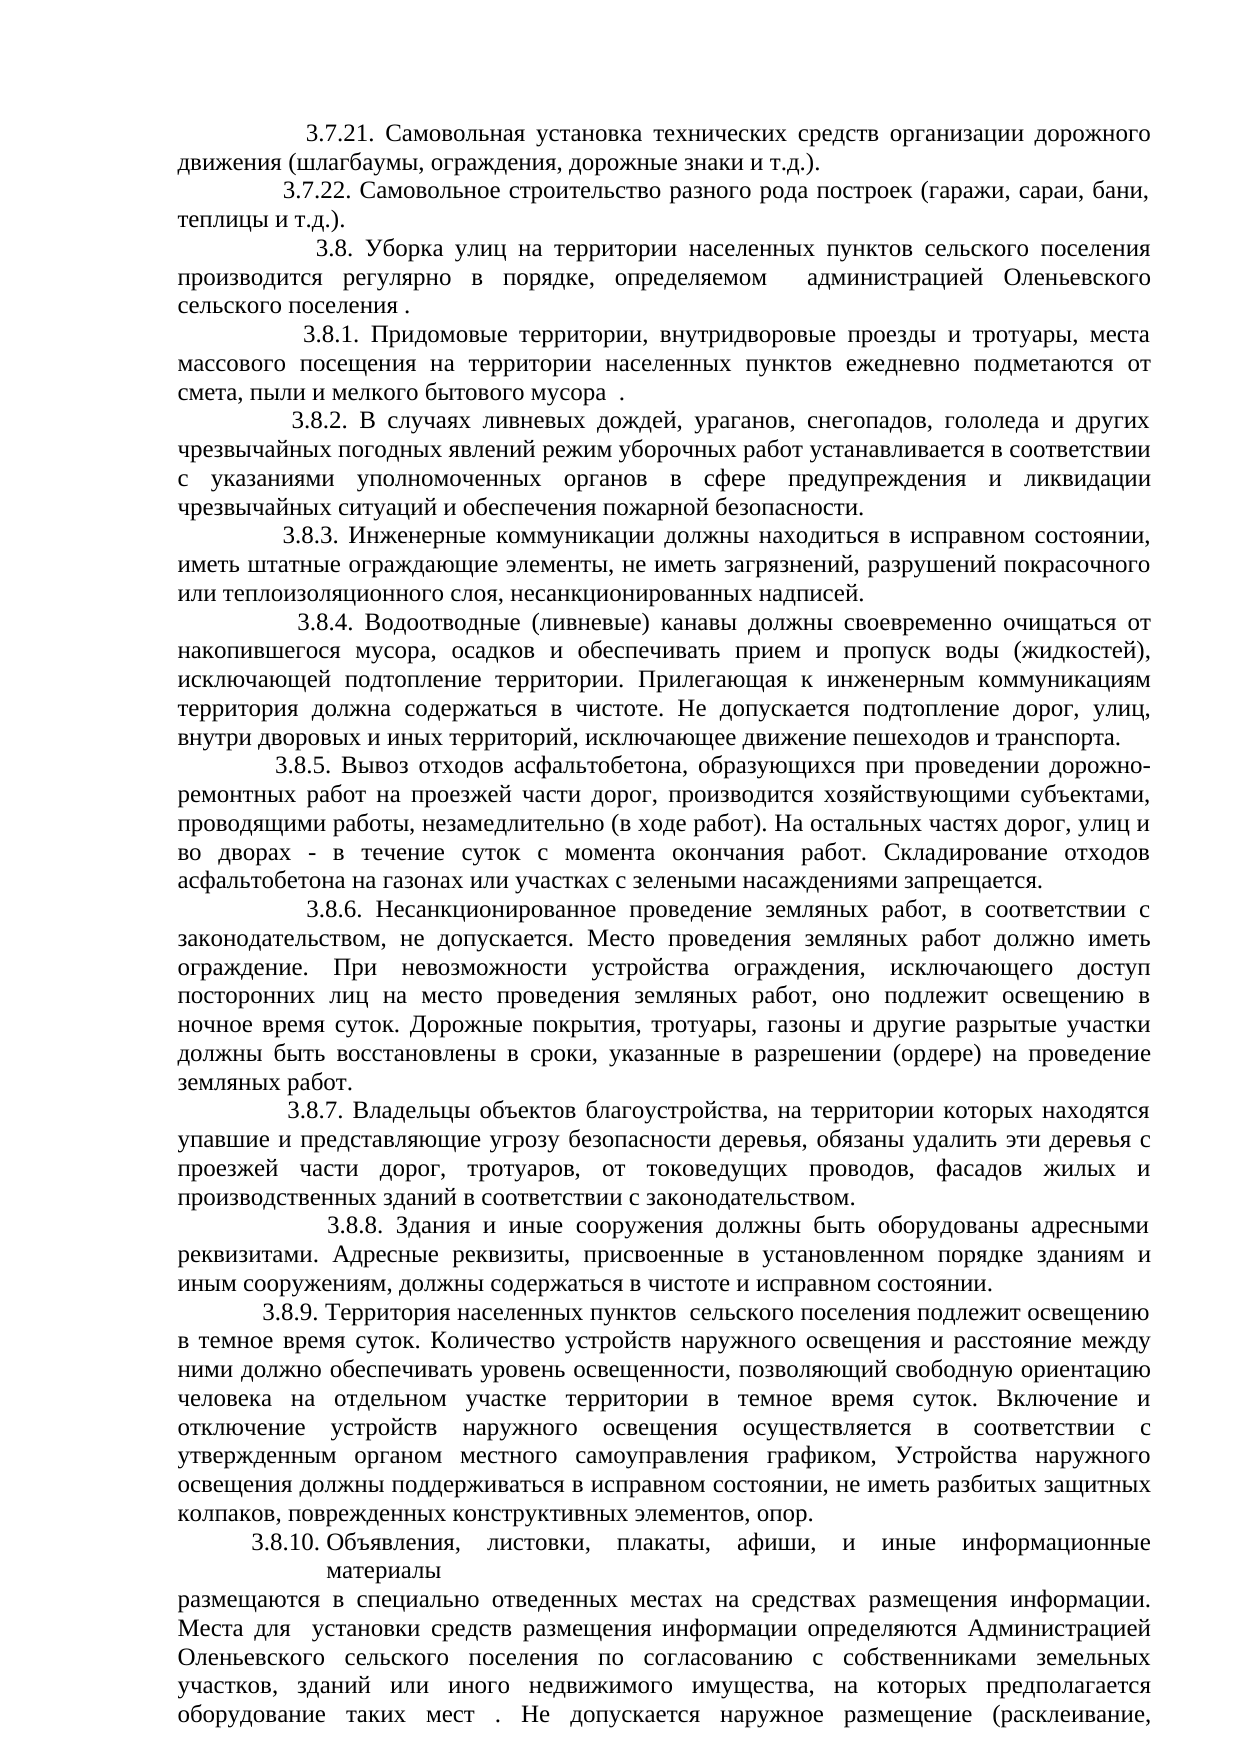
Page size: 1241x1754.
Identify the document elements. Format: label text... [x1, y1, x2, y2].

list Объявления, листовки, плакаты, афиши, и иные информационные материалы [251, 1527, 1152, 1584]
text 3.8.5. Вывоз отходов асфальтобетона, образующихся при проведении дорожно-ремонтных работ на проезжей части дорог, производится хозяйствующими субъектами, проводящими работы, незамедлительно (в ходе работ). На остальных частях дорог, улиц и во дворах - в течение суток с момента окончания работ. Складирование отходов асфальтобетона на газонах или участках с зелеными насаждениями запрещается. [177, 751, 1152, 894]
text 3.8.2. В случаях ливневых дождей, ураганов, снегопадов, гололеда и других чрезвычайных погодных явлений режим уборочных работ устанавливается в соответствии с указаниями уполномоченных органов в сфере предупреждения и ликвидации чрезвычайных ситуаций и обеспечения пожарной безопасности. [177, 406, 1152, 521]
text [177, 1584, 1152, 1728]
text 3.7.22. Самовольное строительство разного рода построек (гаражи, сараи, бани, теплицы и т.д.). [177, 176, 1152, 233]
text 3.8.6. Несанкционированное проведение земляных работ, в соответствии с законодательством, не допускается. Место проведения земляных работ должно иметь ограждение. При невозможности устройства ограждения, исключающего доступ посторонних лиц на место проведения земляных работ, оно подлежит освещению в ночное время суток. Дорожные покрытия, тротуары, газоны и другие разрытые участки должны быть восстановлены в сроки, указанные в разрешении (ордере) на проведение земляных работ. [177, 894, 1152, 1096]
text 3.8.1. Придомовые территории, внутридворовые проезды и тротуары, места массового посещения на территории населенных пунктов ежедневно подметаются от смета, пыли и мелкого бытового мусора . [177, 319, 1152, 406]
text 3.7.21. Самовольная установка технических средств организации дорожного движения (шлагбаумы, ограждения, дорожные знаки и т.д.). [177, 118, 1152, 176]
text 3.8.9. Территория населенных пунктов сельского поселения подлежит освещению в темное время суток. Количество устройств наружного освещения и расстояние между ними должно обеспечивать уровень освещенности, позволяющий свободную ориентацию человека на отдельном участке территории в темное время суток. Включение и отключение устройств наружного освещения осуществляется в соответствии с утвержденным органом местного самоуправления графиком, Устройства наружного освещения должны поддерживаться в исправном состоянии, не иметь разбитых защитных колпаков, поврежденных конструктивных элементов, опор. [177, 1297, 1152, 1527]
text 3.8.4. Водоотводные (ливневые) канавы должны своевременно очищаться от накопившегося мусора, осадков и обеспечивать прием и пропуск воды (жидкостей), исключающей подтопление территории. Прилегающая к инженерным коммуникациям территория должна содержаться в чистоте. Не допускается подтопление дорог, улиц, внутри дворовых и иных территорий, исключающее движение пешеходов и транспорта. [177, 607, 1152, 751]
text 3.8. Уборка улиц на территории населенных пунктов сельского поселения производится регулярно в порядке, определяемом администрацией Оленьевского сельского поселения . [177, 233, 1152, 319]
text 3.8.7. Владельцы объектов благоустройства, на территории которых находятся упавшие и представляющие угрозу безопасности деревья, обязаны удалить эти деревья с проезжей части дорог, тротуаров, от токоведущих проводов, фасадов жилых и производственных зданий в соответствии с законодательством. [177, 1096, 1152, 1211]
text 3.8.3. Инженерные коммуникации должны находиться в исправном состоянии, иметь штатные ограждающие элементы, не иметь загрязнений, разрушений покрасочного или теплоизоляционного слоя, несанкционированных надписей. [177, 521, 1152, 607]
text 3.8.8. Здания и иные сооружения должны быть оборудованы адресными реквизитами. Адресные реквизиты, присвоенные в установленном порядке зданиям и иным сооружениям, должны содержаться в чистоте и исправном состоянии. [177, 1211, 1152, 1297]
